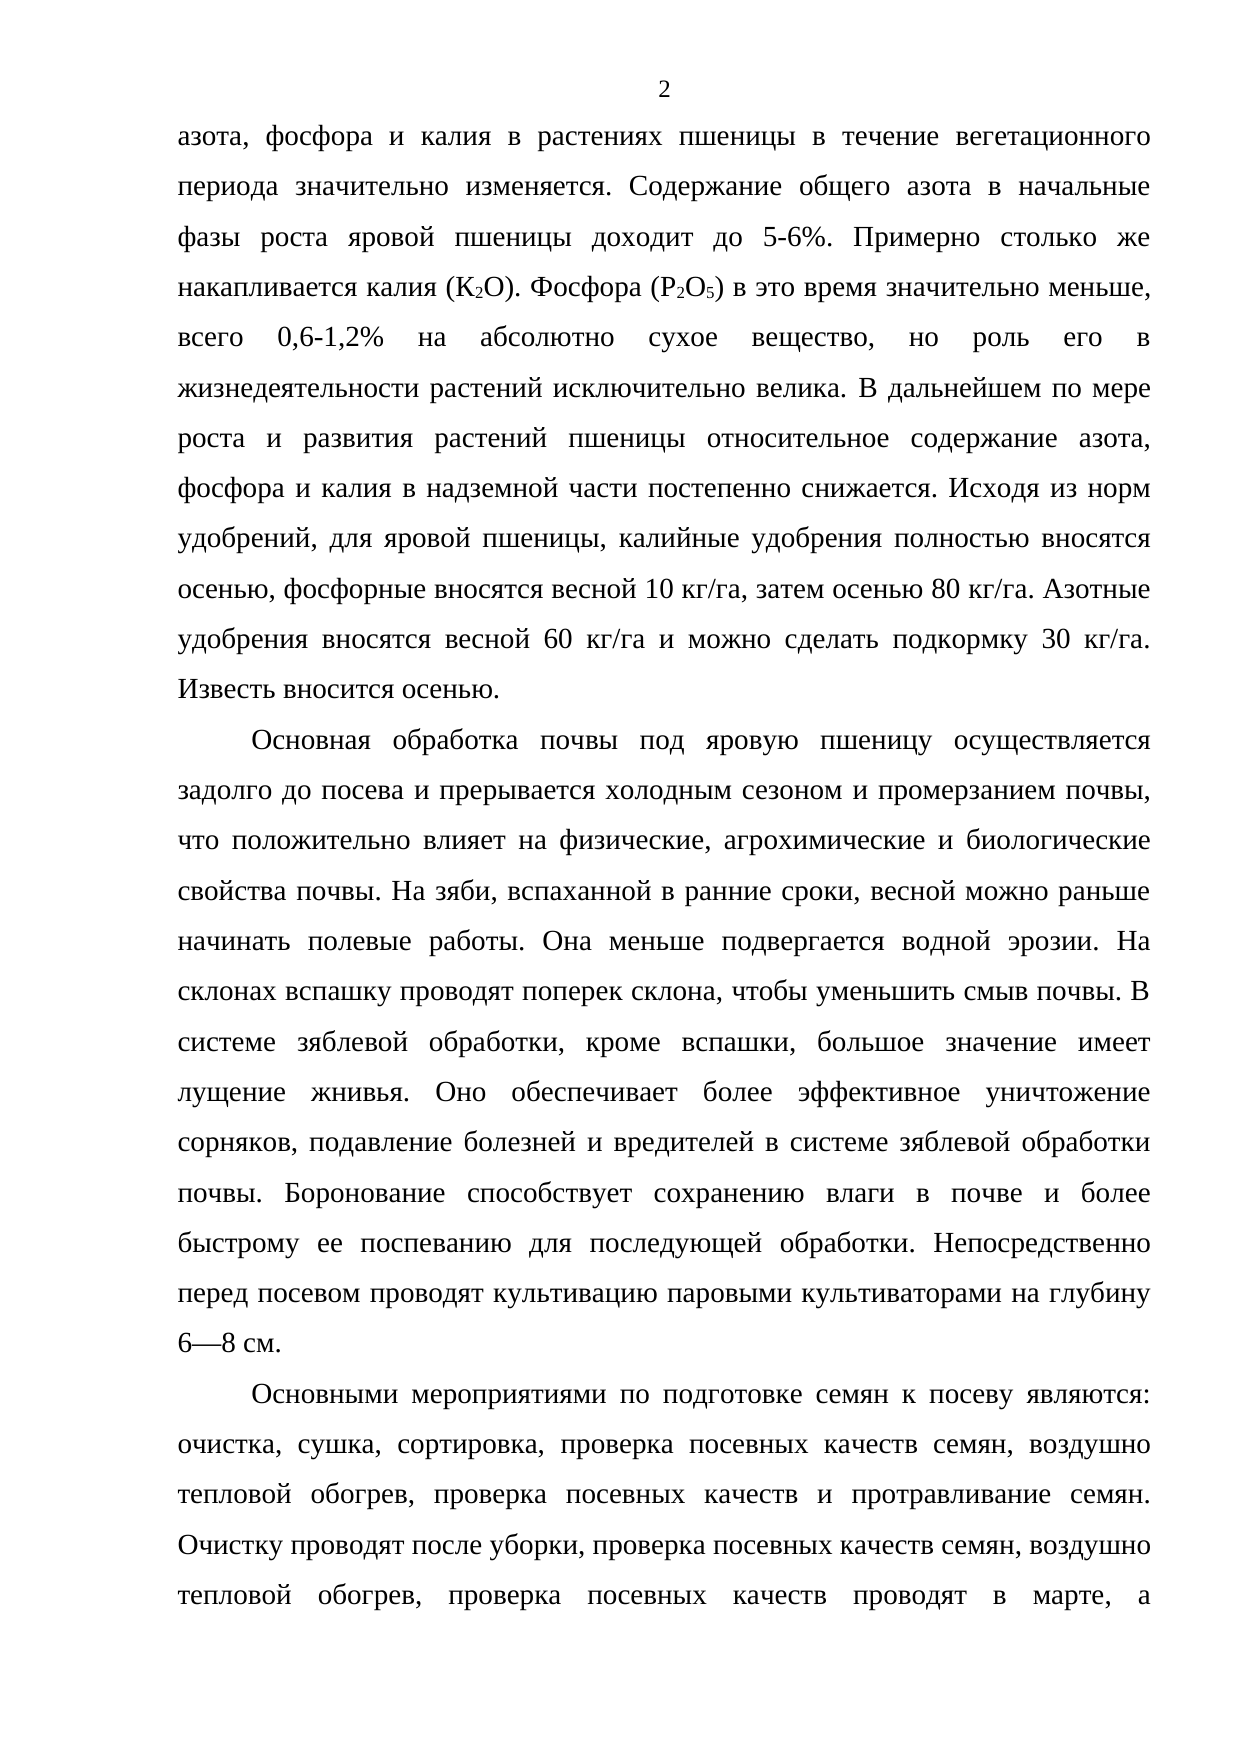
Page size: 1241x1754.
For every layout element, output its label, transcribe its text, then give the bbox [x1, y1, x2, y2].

text Основная обработка почвы под яровую пшеницу осуществляется задолго до посева и прерывается холодным сезоном и промерзанием почвы, что положительно влияет на физические, агрохимические и биологические свойства почвы. На зяби, вспаханной в ранние сроки, весной можно раньше начинать полевые работы. Она меньше подвергается водной эрозии. На склонах вспашку проводят поперек склона, чтобы уменьшить смыв почвы. В системе зяблевой обработки, кроме вспашки, большое значение имеет лущение жнивья. Оно обеспечивает более эффективное уничтожение сорняков, подавление болезней и вредителей в системе зяблевой обработки почвы. Боронование способствует сохранению влаги в почве и более быстрому ее поспеванию для последующей обработки. Непосредственно перед посевом проводят культивацию паровыми культиваторами на глубину 6—8 см. [177, 722, 1152, 1359]
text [177, 1376, 1152, 1611]
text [177, 118, 1152, 705]
